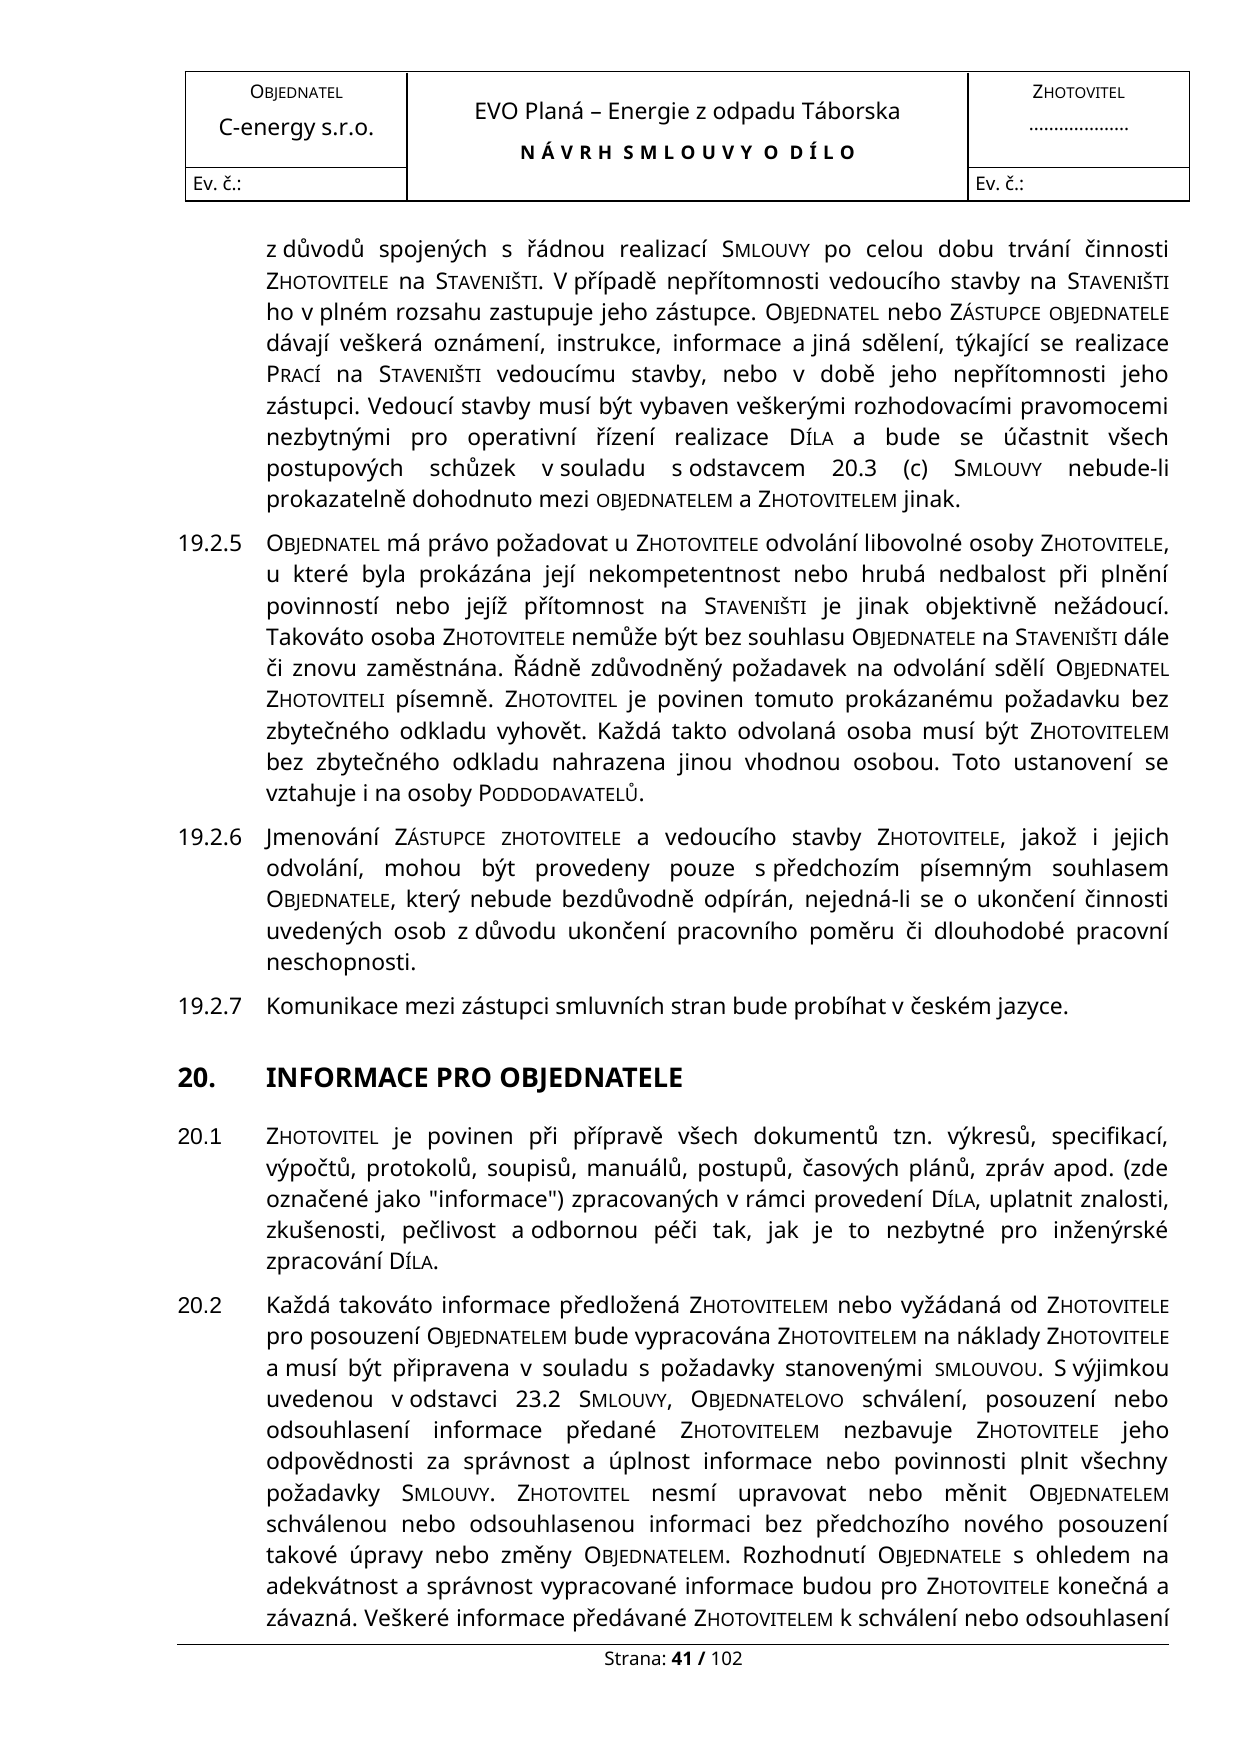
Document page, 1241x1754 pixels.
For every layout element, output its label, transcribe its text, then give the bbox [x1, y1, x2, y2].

subtitle Jmenování Zástupce zhotovitele a vedoucího stavby Zhotovitele, jakož i jejich odvolání, mohou být provedeny pouze s předchozím písemným souhlasem Objednatele, který nebude bezdůvodně odpírán, nejedná-li se o ukončení činnosti uvedených osob z důvodu ukončení pracovního poměru či dlouhodobé pracovní neschopnosti. [177, 821, 1169, 977]
subtitle informace pro objednatele [177, 1058, 1169, 1095]
subtitle Objednatel má právo požadovat u Zhotovitele odvolání libovolné osoby Zhotovitele, u které byla prokázána její nekompetentnost nebo hrubá nedbalost při plnění povinností nebo jejíž přítomnost na Staveništi je jinak objektivně nežádoucí. Takováto osoba Zhotovitele nemůže být bez souhlasu Objednatele na Staveništi dále či znovu zaměstnána. Řádně zdůvodněný požadavek na odvolání sdělí Objednatel Zhotoviteli písemně. Zhotovitel je povinen tomuto prokázanému požadavku bez zbytečného odkladu vyhovět. Každá takto odvolaná osoba musí být Zhotovitelem bez zbytečného odkladu nahrazena jinou vhodnou osobou. Toto ustanovení se vztahuje i na osoby Poddodavatelů. [177, 527, 1169, 808]
subtitle Komunikace mezi zástupci smluvních stran bude probíhat v českém jazyce. [177, 989, 1169, 1021]
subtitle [177, 233, 1169, 514]
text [177, 1289, 1169, 1633]
text Zhotovitel je povinen při přípravě všech dokumentů tzn. výkresů, specifikací, výpočtů, protokolů, soupisů, manuálů, postupů, časových plánů, zpráv apod. (zde označené jako "informace") zpracovaných v rámci provedení Díla, uplatnit znalosti, zkušenosti, pečlivost a odbornou péči tak, jak je to nezbytné pro inženýrské zpracování Díla. [177, 1120, 1169, 1276]
